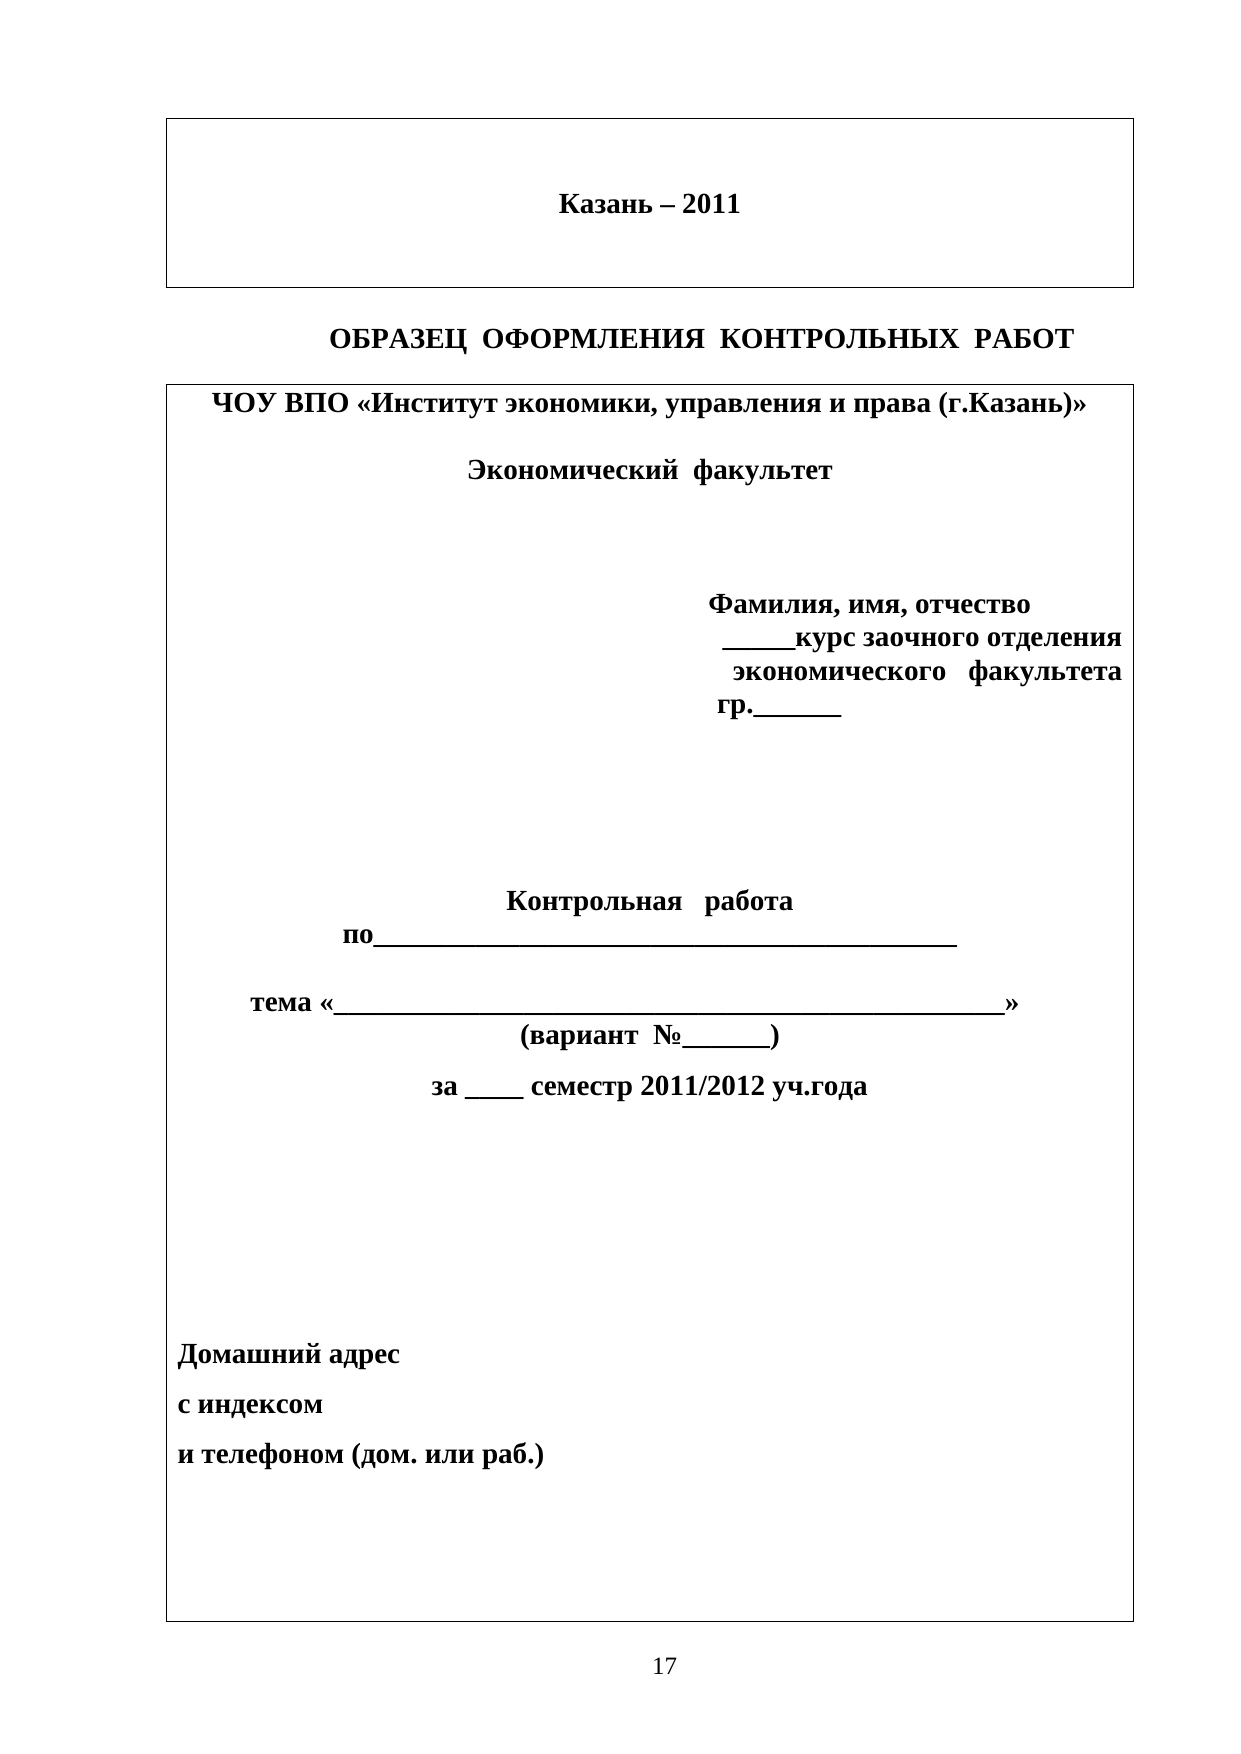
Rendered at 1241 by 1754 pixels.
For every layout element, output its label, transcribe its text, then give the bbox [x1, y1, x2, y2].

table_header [167, 119, 1133, 287]
subtitle ОБРАЗЕЦ ОФОРМЛЕНИЯ КОНТРОЛЬНЫХ РАБОТ [177, 321, 1152, 355]
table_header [167, 385, 1133, 1621]
